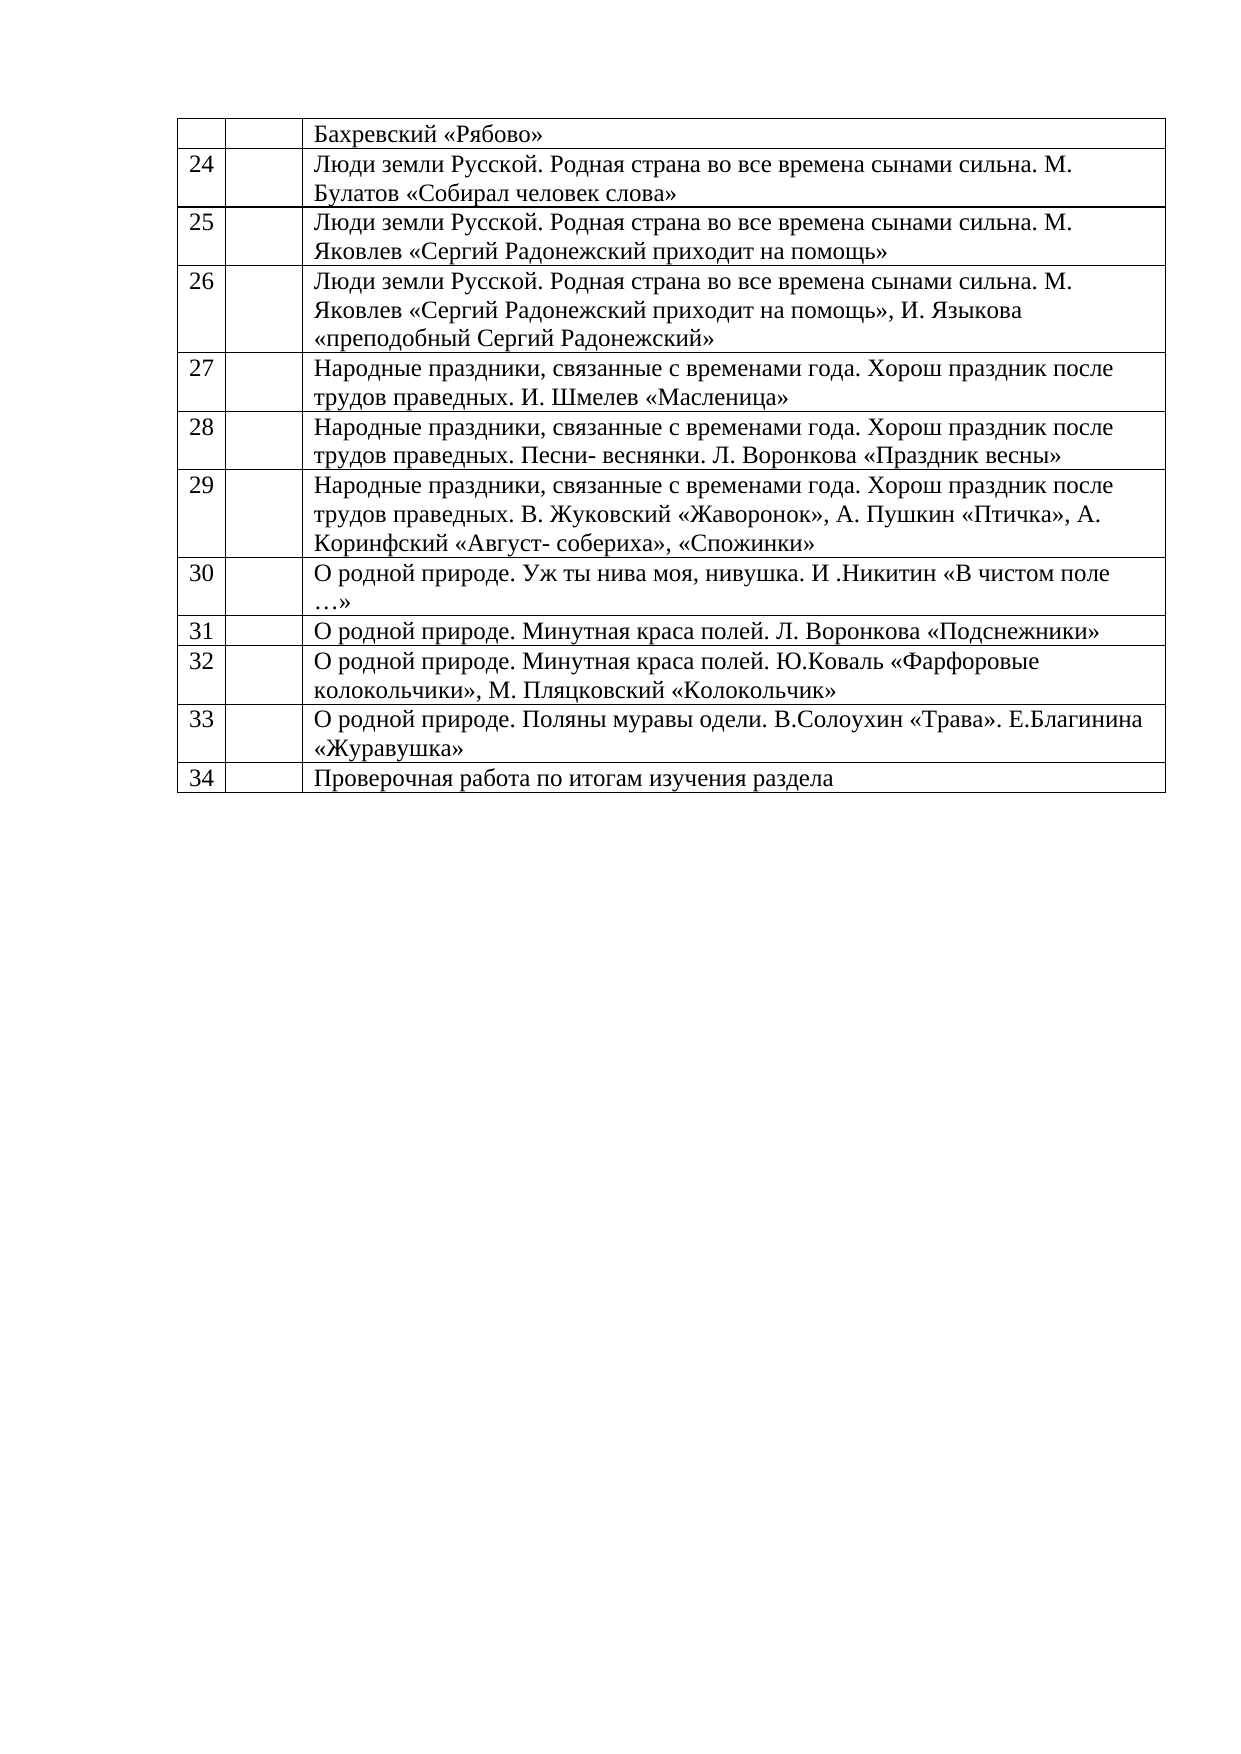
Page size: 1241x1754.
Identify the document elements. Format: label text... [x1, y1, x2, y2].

table_cell [226, 149, 302, 206]
table_cell Люди земли Русской. Родная страна во все времена сынами сильна. М. Яковлев «Сергий Радонежский приходит на помощь», И. Языкова «преподобный Сергий Радонежский» [303, 266, 1165, 352]
table_cell Народные праздники, связанные с временами года. Хорош праздник после трудов праведных. Песни- веснянки. Л. Воронкова «Праздник весны» [303, 412, 1165, 469]
table_cell 30 [178, 558, 225, 615]
table_cell [226, 208, 302, 265]
table_cell [226, 763, 302, 792]
table_cell 27 [178, 353, 225, 411]
table_cell О родной природе. Минутная краса полей. Ю.Коваль «Фарфоровые колокольчики», М. Пляцковский «Колокольчик» [303, 646, 1165, 703]
table_cell [226, 705, 302, 762]
table_cell 31 [178, 616, 225, 645]
table_cell 34 [178, 763, 225, 792]
table_cell [226, 412, 302, 469]
table_cell Люди земли Русской. Родная страна во все времена сынами сильна. М. Яковлев «Сергий Радонежский приходит на помощь» [303, 208, 1165, 265]
table_cell [226, 119, 302, 148]
table_cell 26 [178, 266, 225, 352]
table_cell О родной природе. Поляны муравы одели. В.Солоухин «Трава». Е.Благинина «Журавушка» [303, 705, 1165, 762]
table_cell 32 [178, 646, 225, 703]
table_cell [226, 646, 302, 703]
table_cell 33 [178, 705, 225, 762]
table_cell Проверочная работа по итогам изучения раздела [303, 763, 1165, 792]
table_cell [226, 616, 302, 645]
table_cell Народные праздники, связанные с временами года. Хорош праздник после трудов праведных. В. Жуковский «Жаворонок», А. Пушкин «Птичка», А. Коринфский «Август- собериха», «Спожинки» [303, 470, 1165, 557]
table_cell 29 [178, 470, 225, 557]
table_cell Народные праздники, связанные с временами года. Хорош праздник после трудов праведных. И. Шмелев «Масленица» [303, 353, 1165, 411]
table_cell 25 [178, 208, 225, 265]
table_cell [226, 266, 302, 352]
table_cell О родной природе. Уж ты нива моя, нивушка. И .Никитин «В чистом поле …» [303, 558, 1165, 615]
table_cell 24 [178, 149, 225, 206]
table_cell [226, 353, 302, 411]
table_cell 23 [178, 119, 225, 148]
table_cell [226, 470, 302, 557]
table_cell [226, 558, 302, 615]
table_cell 28 [178, 412, 225, 469]
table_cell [303, 119, 1165, 148]
table_cell О родной природе. Минутная краса полей. Л. Воронкова «Подснежники» [303, 616, 1165, 645]
table_cell Люди земли Русской. Родная страна во все времена сынами сильна. М. Булатов «Собирал человек слова» [303, 149, 1165, 206]
